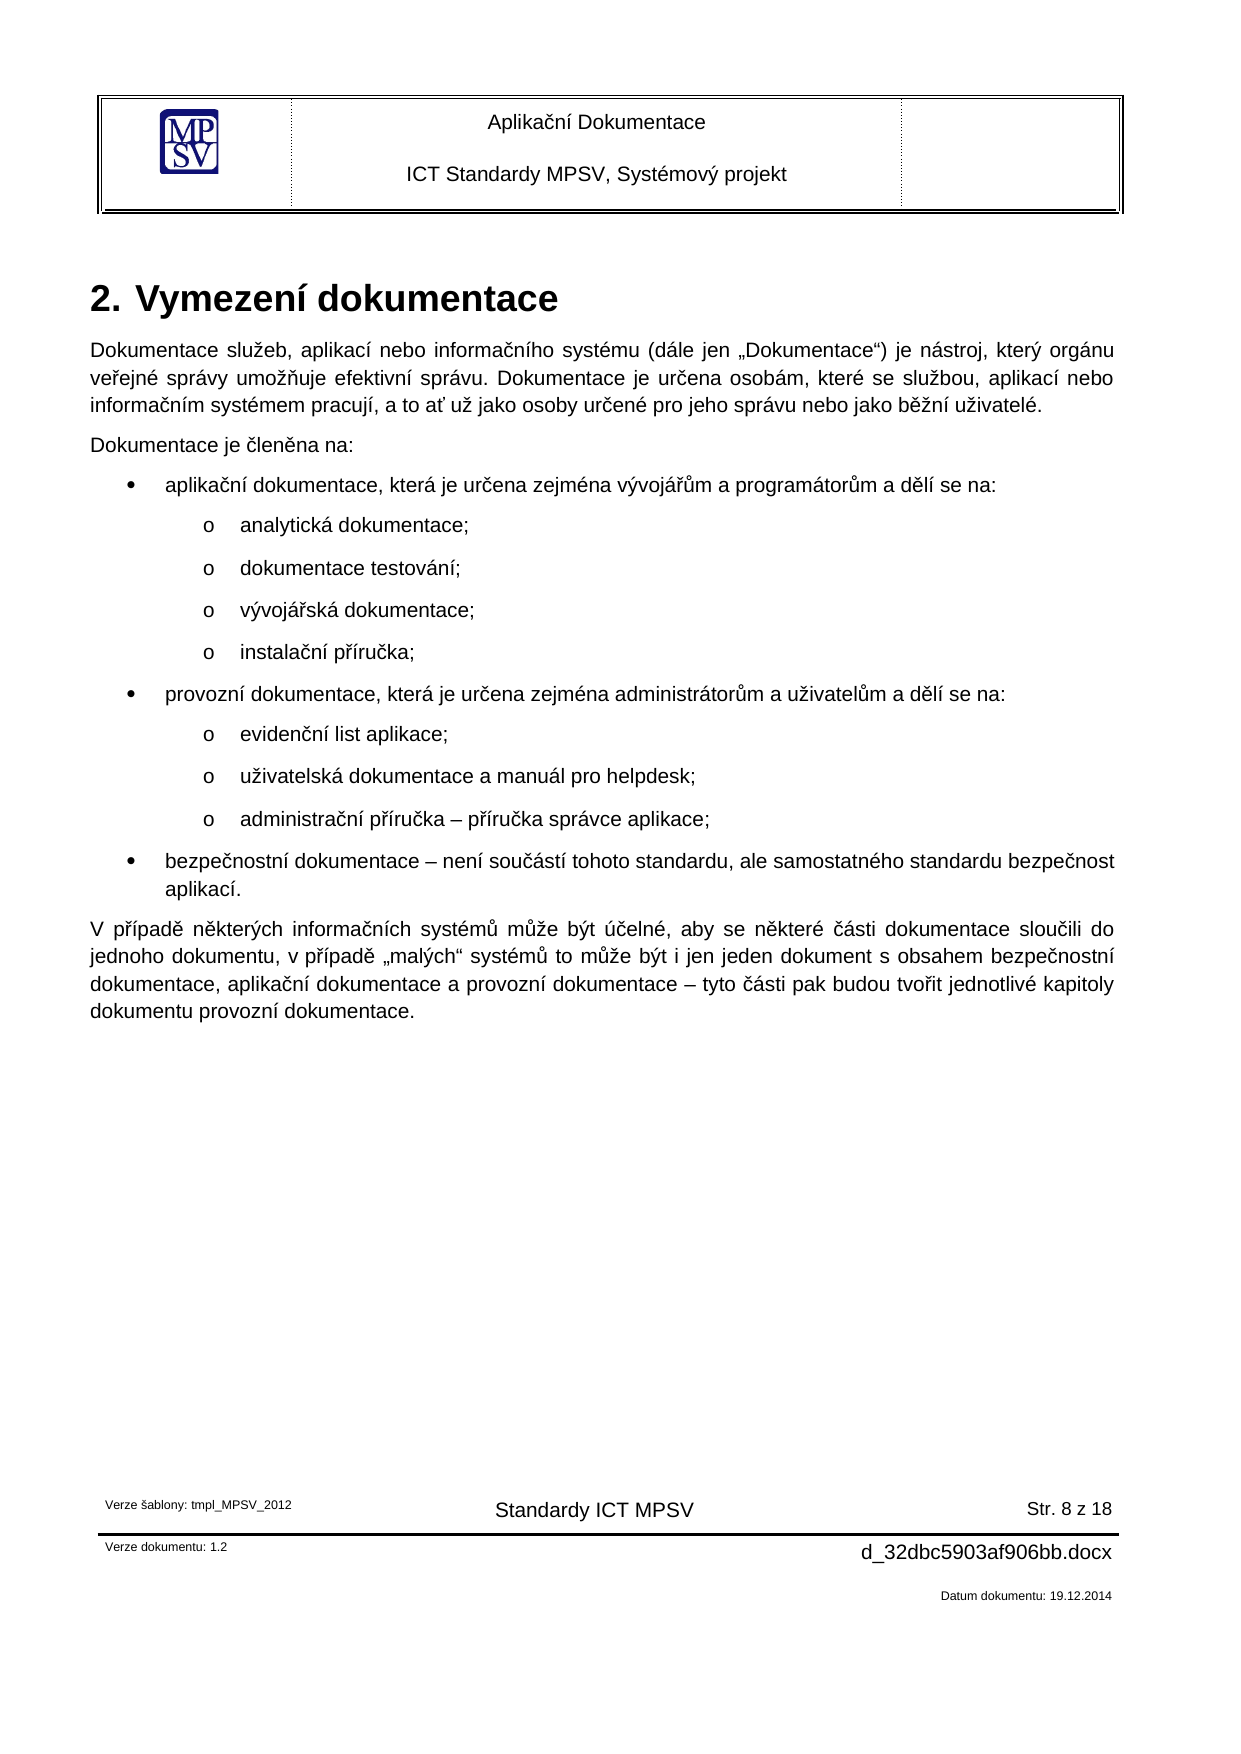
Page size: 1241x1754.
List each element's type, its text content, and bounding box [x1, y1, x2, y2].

list dokumentace testování; [202, 556, 1116, 581]
list analytická dokumentace; [202, 513, 1116, 539]
text Dokumentace služeb, aplikací nebo informačního systému (dále jen „Dokumentace“) je nástroj, který orgánu veřejné správy umožňuje efektivní správu. Dokumentace je určena osobám, které se službou, aplikací nebo informačním systémem pracují, a to ať už jako osoby určené pro jeho správu nebo jako běžní uživatelé. [90, 338, 1116, 417]
list administrační příručka – příručka správce aplikace; [202, 807, 1116, 832]
list bezpečnostní dokumentace – není součástí tohoto standardu, ale samostatného standardu bezpečnost aplikací. [127, 849, 1116, 900]
list instalační příručka; [202, 640, 1116, 666]
text Dokumentace je členěna na: [90, 433, 1116, 457]
picture [158, 109, 218, 173]
list uživatelská dokumentace a manuál pro helpdesk; [202, 764, 1116, 790]
list aplikační dokumentace, která je určena zejména vývojářům a programátorům a dělí se na: [127, 473, 1116, 497]
text V případě některých informačních systémů může být účelné, aby se některé části dokumentace sloučili do jednoho dokumentu, v případě „malých“ systémů to může být i jen jeden dokument s obsahem bezpečnostní dokumentace, aplikační dokumentace a provozní dokumentace – tyto části pak budou tvořit jednotlivé kapitoly dokumentu provozní dokumentace. [90, 916, 1116, 1023]
list provozní dokumentace, která je určena zejména administrátorům a uživatelům a dělí se na: [127, 682, 1116, 706]
list vývojářská dokumentace; [202, 598, 1116, 623]
list evidenční list aplikace; [202, 722, 1116, 748]
subtitle Vymezení dokumentace [90, 276, 1116, 319]
